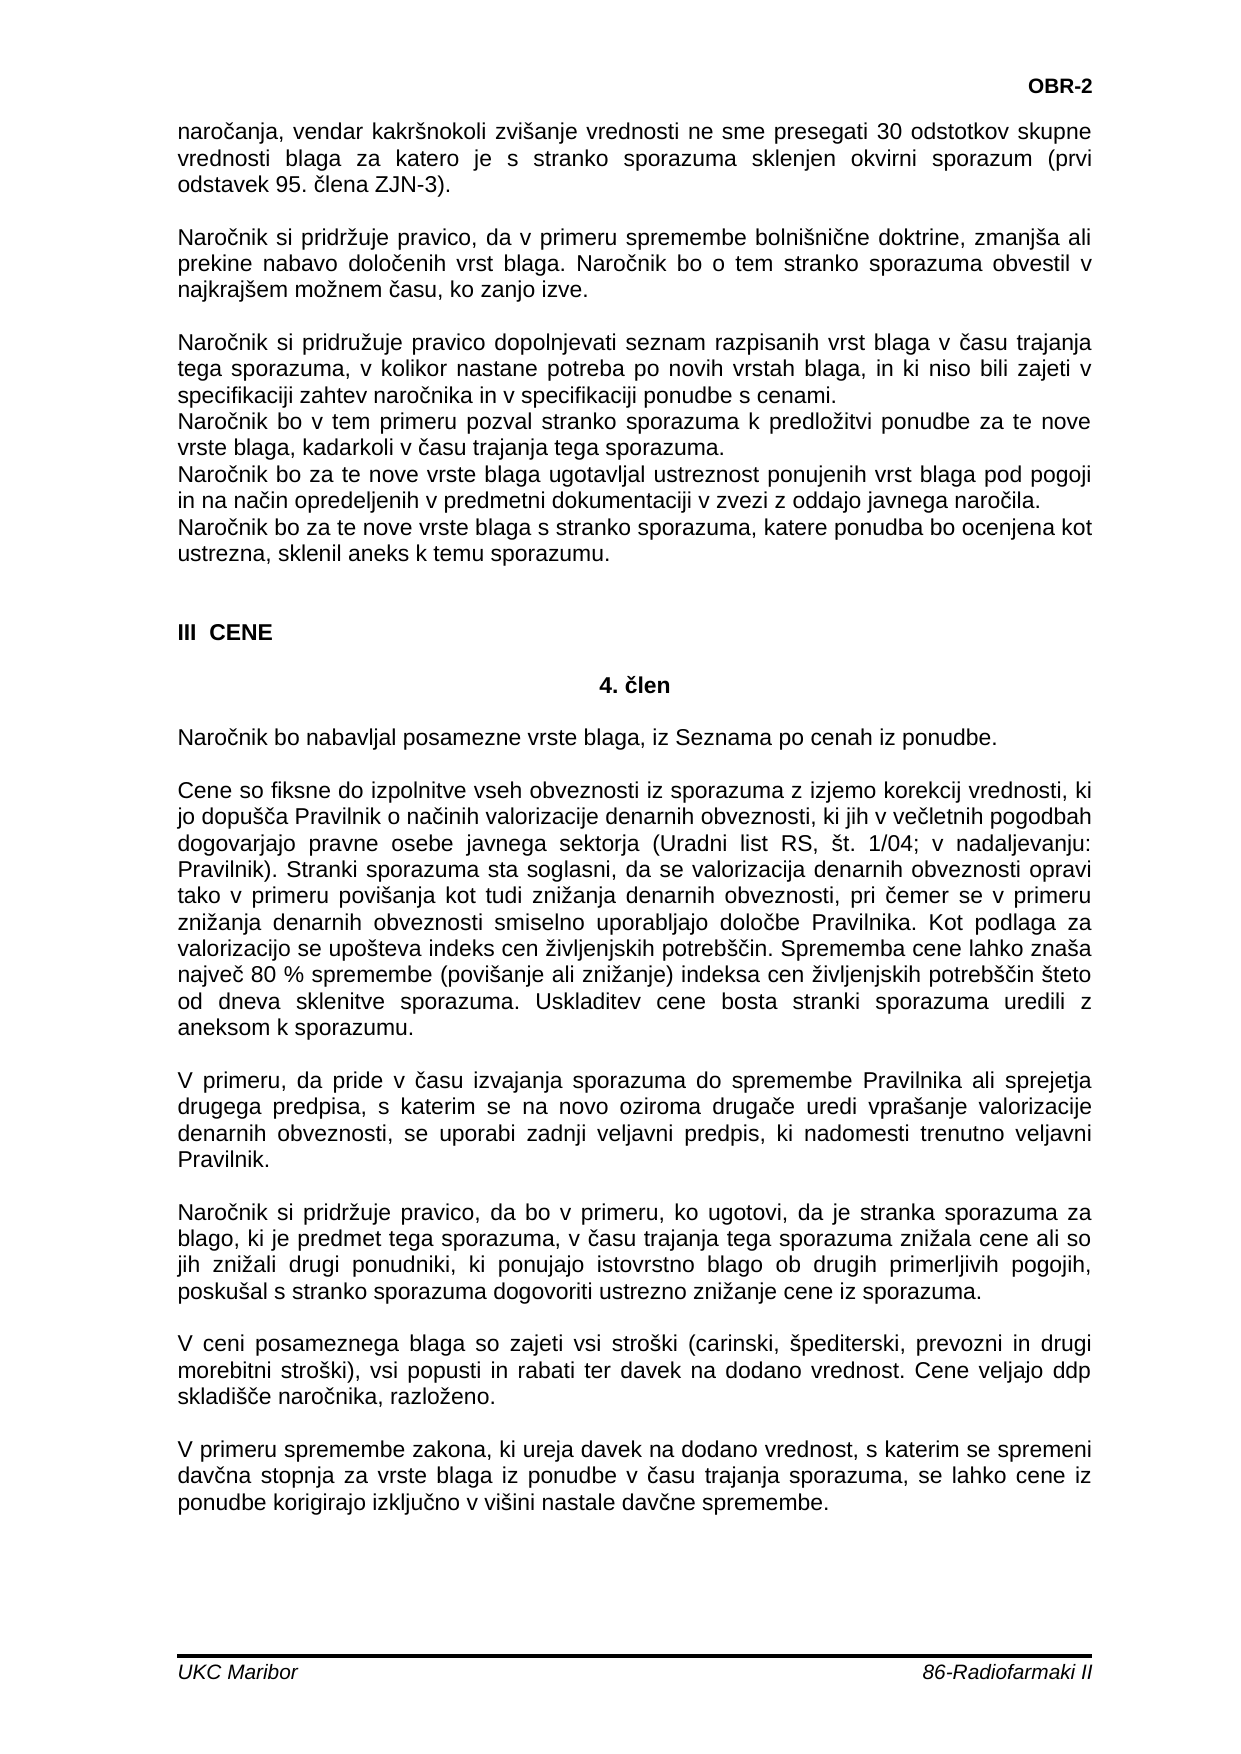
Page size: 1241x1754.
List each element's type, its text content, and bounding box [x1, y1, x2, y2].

text V primeru spremembe zakona, ki ureja davek na dodano vrednost, s katerim se spremeni davčna stopnja za vrste blaga iz ponudbe v času trajanja sporazuma, se lahko cene iz ponudbe korigirajo izključno v višini nastale davčne spremembe. [177, 1436, 1092, 1515]
text V primeru, da pride v času izvajanja sporazuma do spremembe Pravilnika ali sprejetja drugega predpisa, s katerim se na novo oziroma drugače uredi vprašanje valorizacije denarnih obveznosti, se uporabi zadnji veljavni predpis, ki nadomesti trenutno veljavni Pravilnik. [177, 1067, 1092, 1172]
text Naročnik bo za te nove vrste blaga s stranko sporazuma, katere ponudba bo ocenjena kot ustrezna, sklenil aneks k temu sporazumu. [177, 513, 1092, 566]
list Naročnik si pridržuje pravico, da v primeru spremembe bolnišnične doktrine, zmanjša ali prekine nabavo določenih vrst blaga. Naročnik bo o tem stranko sporazuma obvestil v najkrajšem možnem času, ko zanjo izve. [177, 223, 1092, 303]
text V ceni posameznega blaga so zajeti vsi stroški (carinski, špediterski, prevozni in drugi morebitni stroški), vsi popusti in rabati ter davek na dodano vrednost. Cene veljajo ddp skladišče naročnika, razloženo. [177, 1330, 1092, 1409]
text Naročnik bo nabavljal posamezne vrste blaga, iz Seznama po cenah iz ponudbe. [177, 724, 1092, 751]
text Naročnik bo za te nove vrste blaga ugotavljal ustreznost ponujenih vrst blaga pod pogoji in na način opredeljenih v predmetni dokumentaciji v zvezi z oddajo javnega naročila. [177, 461, 1092, 513]
text Naročnik si pridružuje pravico dopolnjevati seznam razpisanih vrst blaga v času trajanja tega sporazuma, v kolikor nastane potreba po novih vrstah blaga, in ki niso bili zajeti v specifikaciji zahtev naročnika in v specifikaciji ponudbe s cenami. [177, 329, 1092, 408]
text Naročnik bo v tem primeru pozval stranko sporazuma k predložitvi ponudbe za te nove vrste blaga, kadarkoli v času trajanja tega sporazuma. [177, 408, 1092, 461]
list Naročnik si pridržuje pravico, da bo v primeru, ko ugotovi, da je stranka sporazuma za blago, ki je predmet tega sporazuma, v času trajanja tega sporazuma znižala cene ali so jih znižali drugi ponudniki, ki ponujajo istovrstno blago ob drugih primerljivih pogojih, poskušal s stranko sporazuma dogovoriti ustrezno znižanje cene iz sporazuma. [177, 1199, 1092, 1304]
subtitle III CENE [177, 619, 1092, 645]
text 4. člen [177, 672, 1092, 698]
text Cene so fiksne do izpolnitve vseh obveznosti iz sporazuma z izjemo korekcij vrednosti, ki jo dopušča Pravilnik o načinih valorizacije denarnih obveznosti, ki jih v večletnih pogodbah dogovarjajo pravne osebe javnega sektorja (Uradni list RS, št. 1/04; v nadaljevanju: Pravilnik). Stranki sporazuma sta soglasni, da se valorizacija denarnih obveznosti opravi tako v primeru povišanja kot tudi znižanja denarnih obveznosti, pri čemer se v primeru znižanja denarnih obveznosti smiselno uporabljajo določbe Pravilnika. Kot podlaga za valorizacijo se upošteva indeks cen življenjskih potrebščin. Sprememba cene lahko znaša največ 80 % spremembe (povišanje ali znižanje) indeksa cen življenjskih potrebščin šteto od dneva sklenitve sporazuma. Uskladitev cene bosta stranki sporazuma uredili z aneksom k sporazumu. [177, 777, 1092, 1041]
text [177, 118, 1092, 197]
